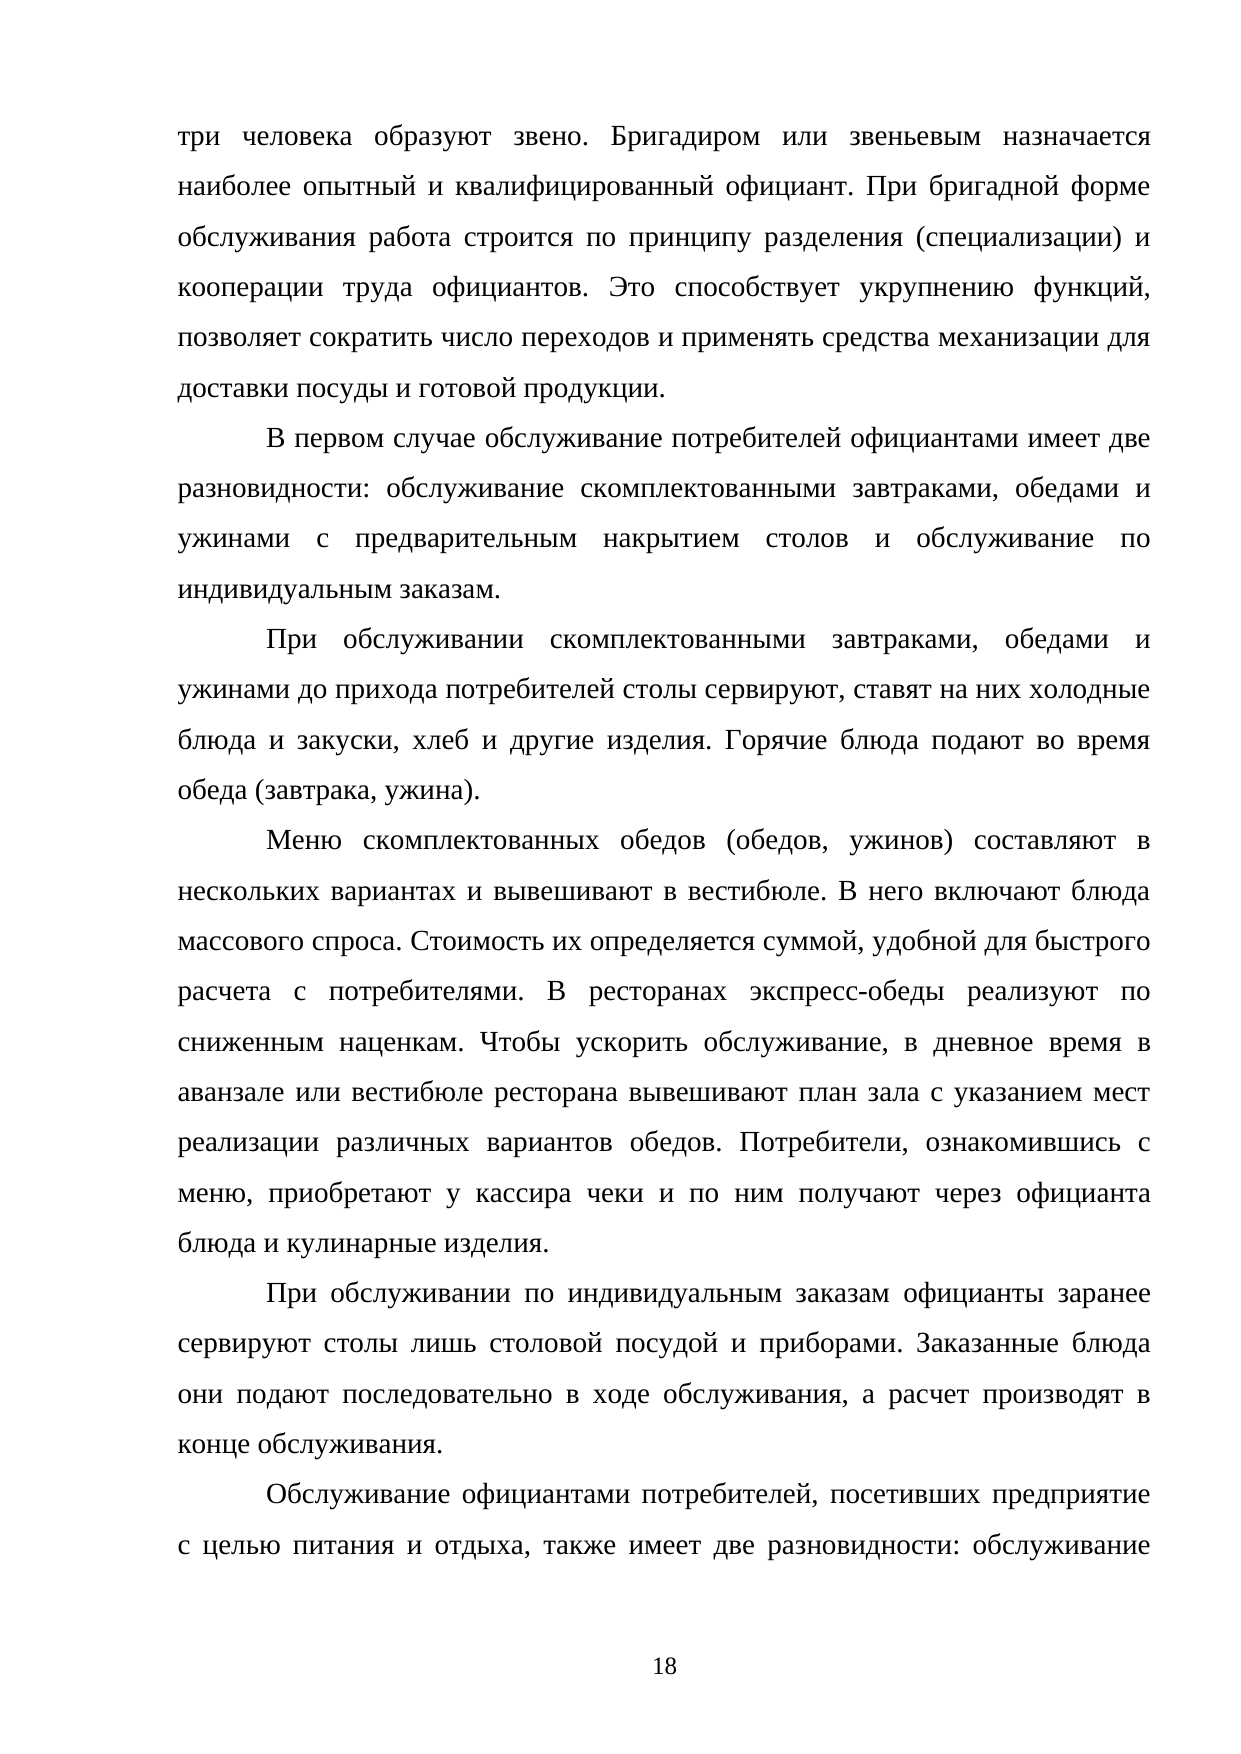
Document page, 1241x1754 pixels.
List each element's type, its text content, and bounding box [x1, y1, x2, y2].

text При обслуживании по индивидуальным заказам официанты заранее сервируют столы лишь столовой посудой и приборами. Заказанные блюда они подают последовательно в ходе обслуживания, а расчет производят в конце обслуживания. [177, 1275, 1152, 1460]
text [177, 118, 1152, 403]
text В первом случае обслуживание потребителей официантами имеет две разновидности: обслуживание скомплектованными завтраками, обедами и ужинами с предварительным накрытием столов и обслуживание по индивидуальным заказам. [177, 420, 1152, 604]
text При обслуживании скомплектованными завтраками, обедами и ужинами до прихода потребителей столы сервируют, ставят на них холодные блюда и закуски, хлеб и другие изделия. Горячие блюда подают во время обеда (завтрака, ужина). [177, 621, 1152, 806]
text Меню скомплектованных обедов (обедов, ужинов) составляют в нескольких вариантах и вывешивают в вестибюле. В него включают блюда массового спроса. Стоимость их определяется суммой, удобной для быстрого расчета с потребителями. В ресторанах экспресс-обеды реализуют по сниженным наценкам. Чтобы ускорить обслуживание, в дневное время в аванзале или вестибюле ресторана вывешивают план зала с указанием мест реализации различных вариантов обедов. Потребители, ознакомившись с меню, приобретают у кассира чеки и по ним получают через официанта блюда и кулинарные изделия. [177, 822, 1152, 1258]
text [177, 1477, 1152, 1560]
